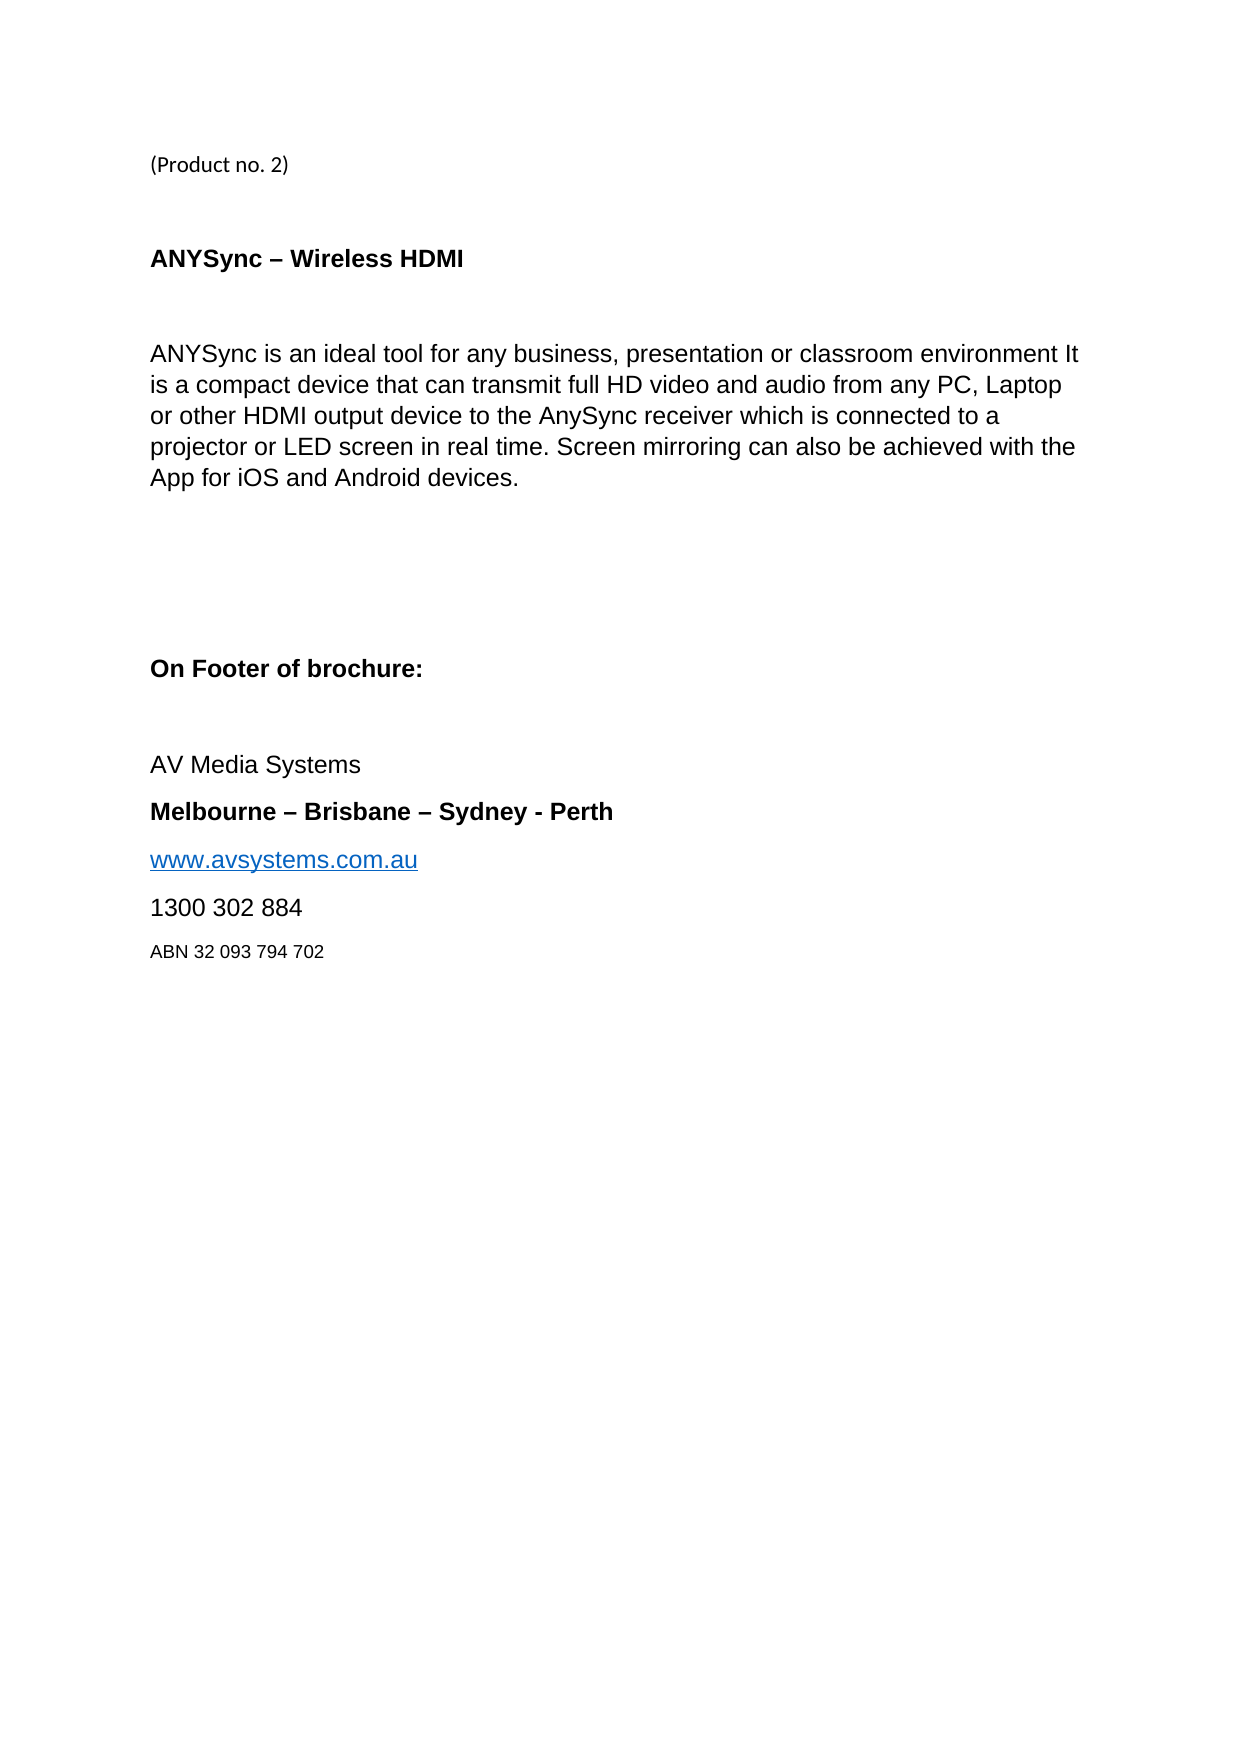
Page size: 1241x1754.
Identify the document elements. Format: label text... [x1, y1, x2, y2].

text ANYSync is an ideal tool for any business, presentation or classroom environment It is a compact device that can transmit full HD video and audio from any PC, Laptop or other HDMI output device to the AnySync receiver which is connected to a projector or LED screen in real time. Screen mirroring can also be achieved with the App for iOS and Android devices. [150, 339, 1090, 492]
text On Footer of brochure: [150, 654, 1090, 683]
text (Product no. 2) [150, 150, 1090, 178]
text AV Media Systems [150, 749, 1090, 778]
text Melbourne – Brisbane – Sydney - Perth [150, 797, 1090, 826]
text ABN 32 093 794 702 [150, 940, 1090, 962]
text www.avsystems.com.au [150, 845, 1090, 874]
text ANYSync – Wireless HDMI [150, 244, 1090, 272]
text 1300 302 884 [150, 893, 1090, 921]
